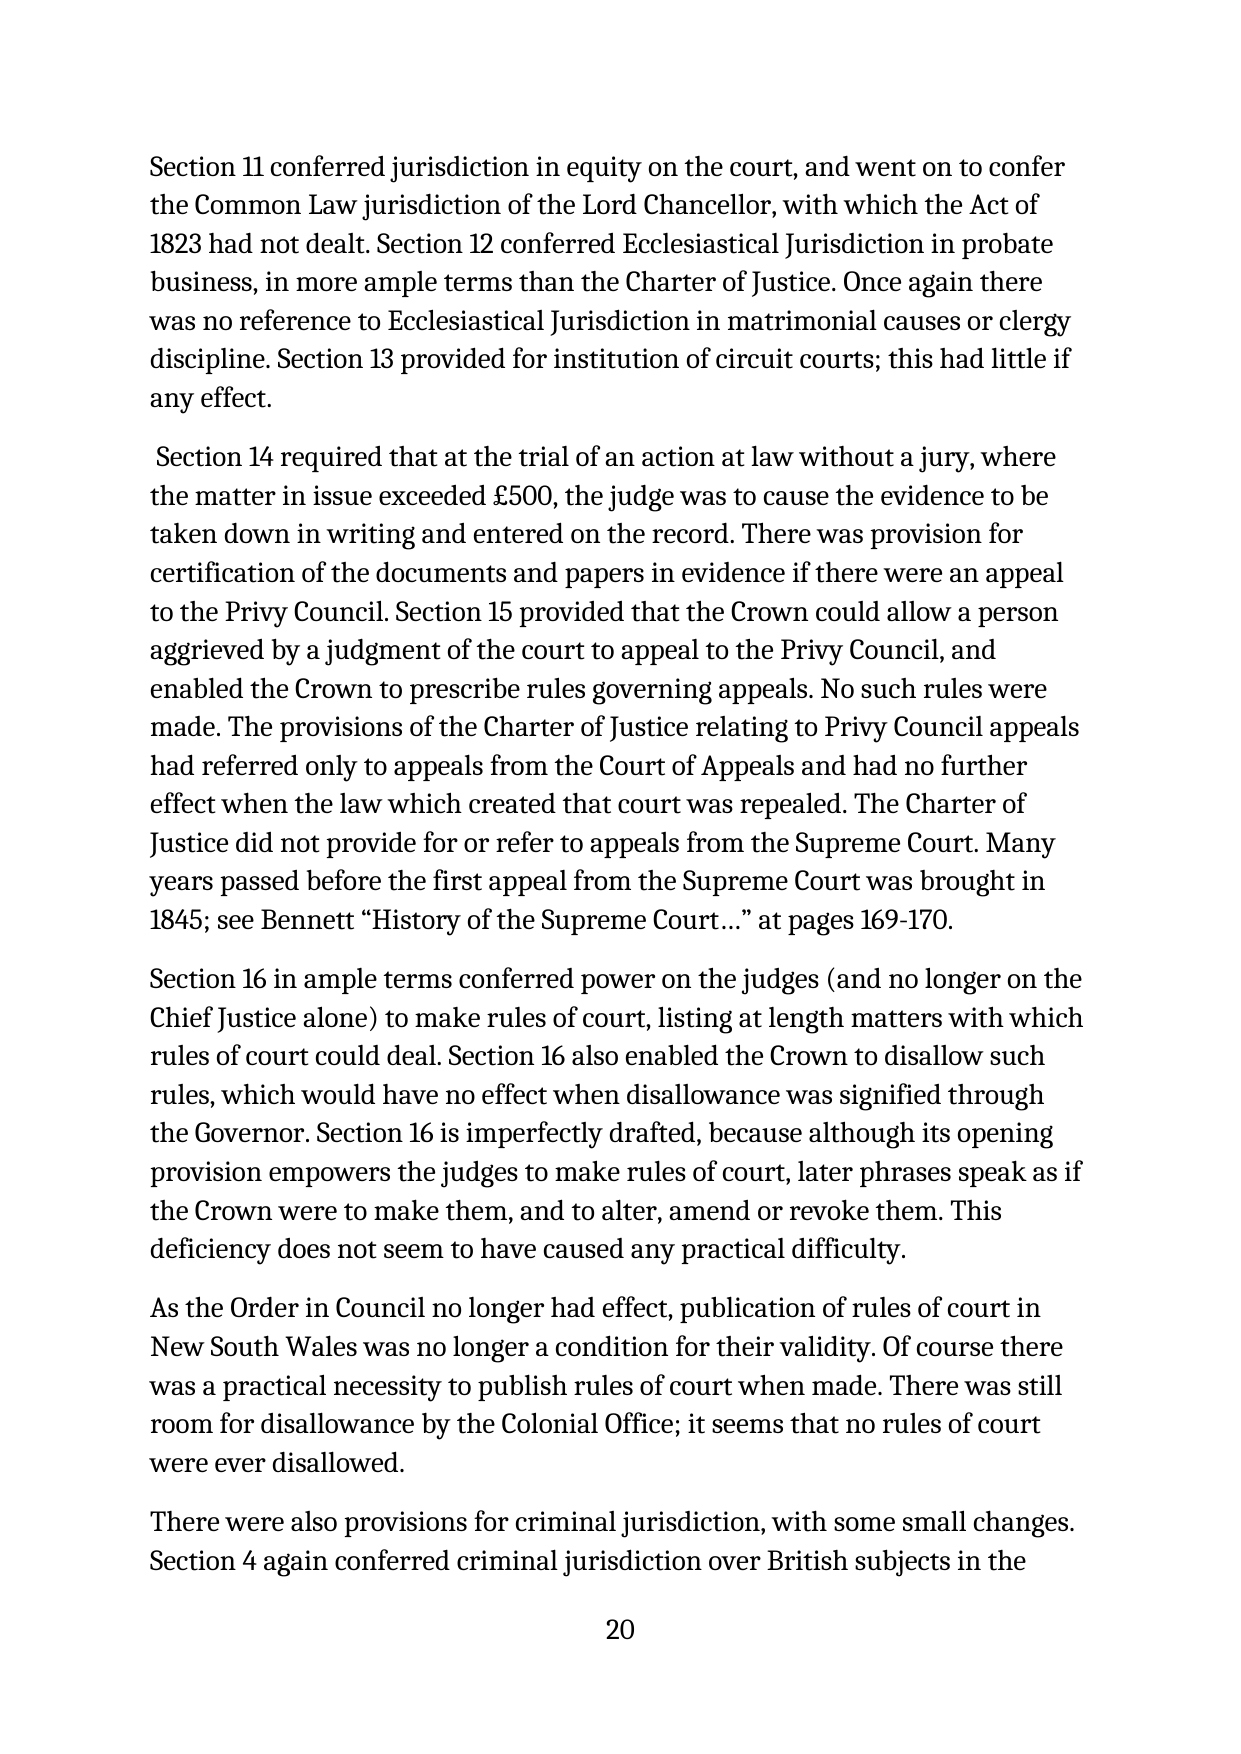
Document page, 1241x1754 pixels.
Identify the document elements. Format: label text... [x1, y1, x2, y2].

text Section 14 required that at the trial of an action at law without a jury, where the matter in issue exceeded £500, the judge was to cause the evidence to be taken down in writing and entered on the record. There was provision for certification of the documents and papers in evidence if there were an appeal to the Privy Council. Section 15 provided that the Crown could allow a person aggrieved by a judgment of the court to appeal to the Privy Council, and enabled the Crown to prescribe rules governing appeals. No such rules were made. The provisions of the Charter of Justice relating to Privy Council appeals had referred only to appeals from the Court of Appeals and had no further effect when the law which created that court was repealed. The Charter of Justice did not provide for or refer to appeals from the Supreme Court. Many years passed before the first appeal from the Supreme Court was brought in 1845; see Bennett “History of the Supreme Court…” at pages 169-170. [150, 441, 1090, 937]
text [150, 1505, 1090, 1577]
text Section 11 conferred jurisdiction in equity on the court, and went on to confer the Common Law jurisdiction of the Lord Chancellor, with which the Act of 1823 had not dealt. Section 12 conferred Ecclesiastical Jurisdiction in probate business, in more ample terms than the Charter of Justice. Once again there was no reference to Ecclesiastical Jurisdiction in matrimonial causes or clergy discipline. Section 13 provided for institution of circuit courts; this had little if any effect. [150, 150, 1090, 415]
text As the Order in Council no longer had effect, publication of rules of court in New South Wales was no longer a condition for their validity. Of course there was a practical necessity to publish rules of court when made. There was still room for disallowance by the Colonial Office; it seems that no rules of court were ever disallowed. [150, 1292, 1090, 1479]
text Section 16 in ample terms conferred power on the judges (and no longer on the Chief Justice alone) to make rules of court, listing at length matters with which rules of court could deal. Section 16 also enabled the Crown to disallow such rules, which would have no effect when disallowance was signified through the Governor. Section 16 is imperfectly drafted, because although its opening provision empowers the judges to make rules of court, later phrases speak as if the Crown were to make them, and to alter, amend or revoke them. This deficiency does not seem to have caused any practical difficulty. [150, 962, 1090, 1266]
